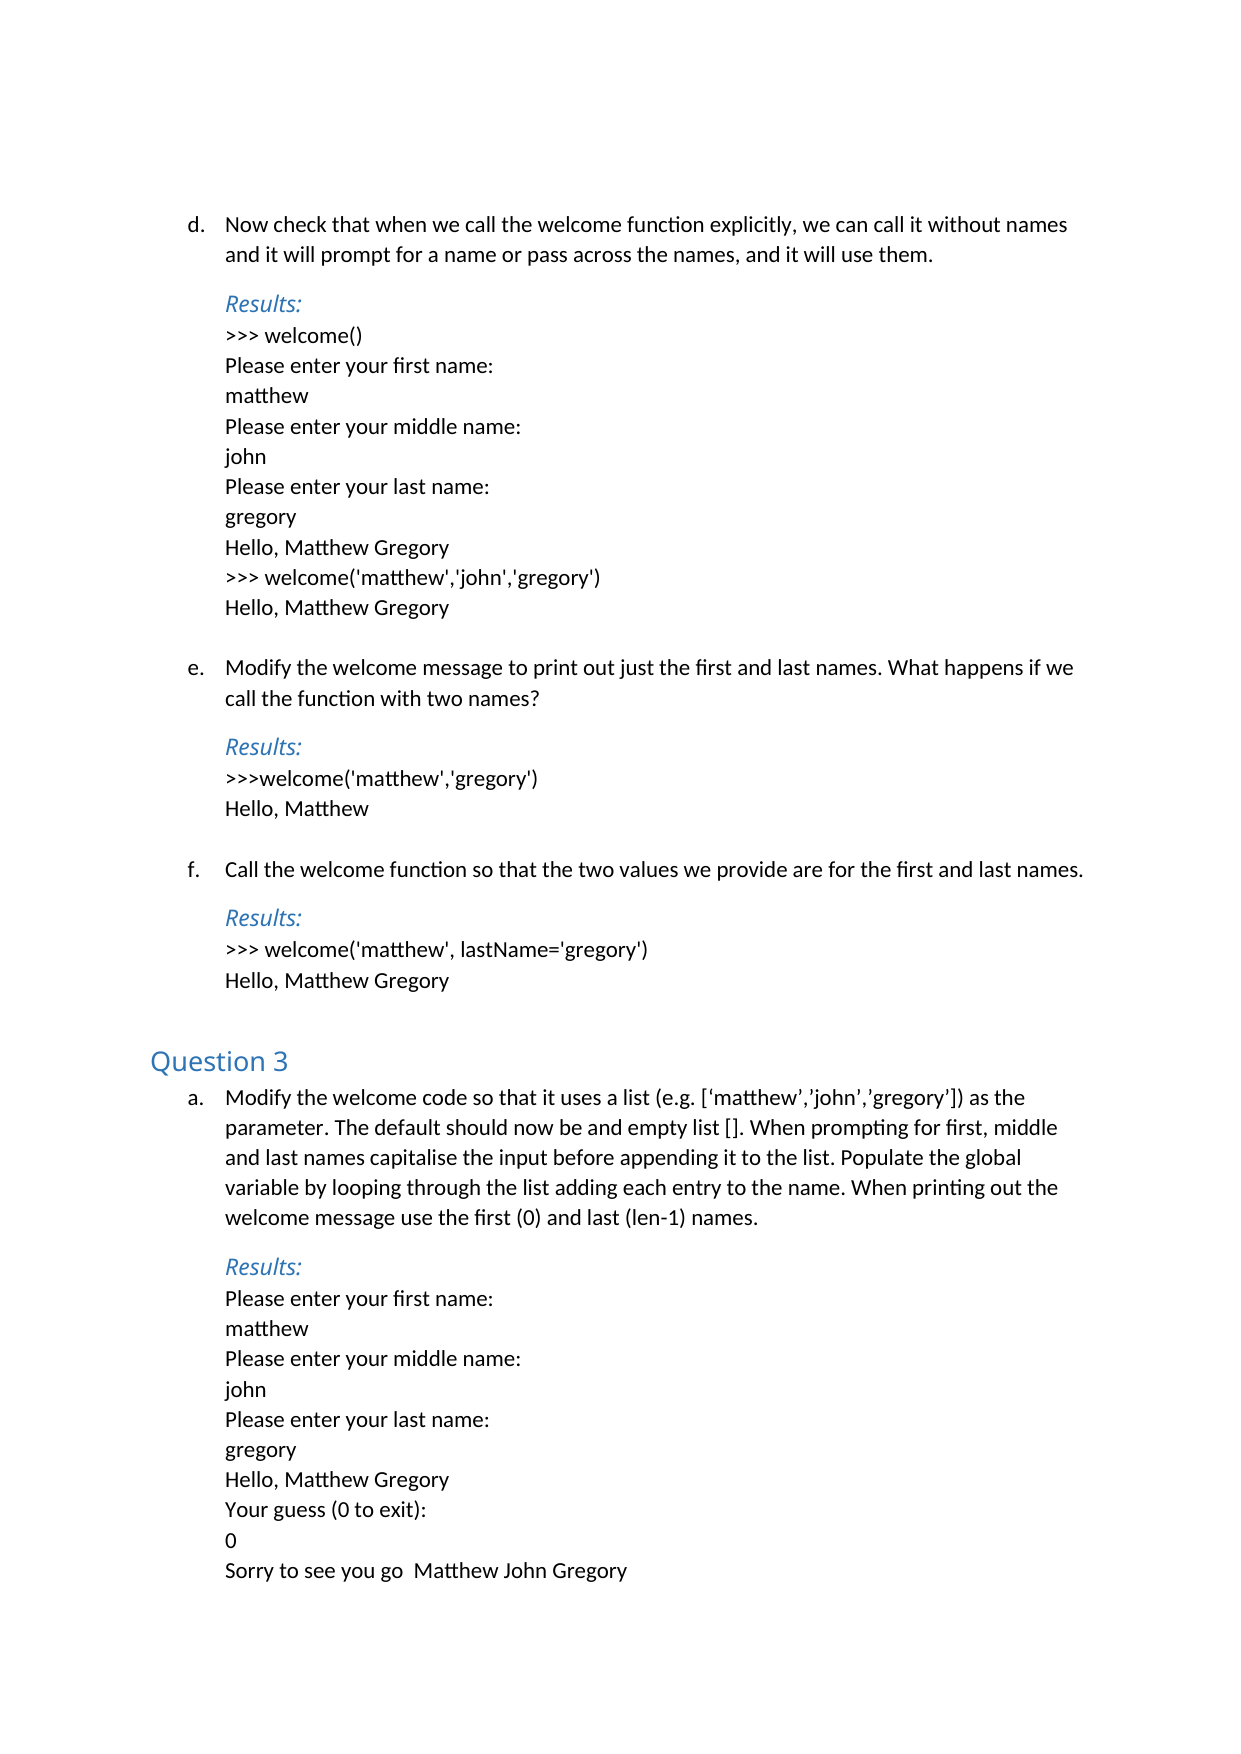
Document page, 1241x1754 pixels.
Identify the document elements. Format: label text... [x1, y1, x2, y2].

subtitle Results: [225, 1250, 1090, 1282]
list Please enter your middle name: [225, 412, 1090, 440]
list >>> welcome() [225, 321, 1090, 349]
list Your guess (0 to exit): [225, 1496, 1090, 1524]
subtitle Results: [225, 287, 1090, 319]
list >>> welcome('matthew', lastName='gregory') [225, 936, 1090, 964]
subtitle Question 3 [150, 1043, 1090, 1080]
list Hello, Matthew Gregory [225, 966, 1090, 994]
list gregory [225, 1435, 1090, 1463]
list >>> welcome('matthew','john','gregory') [225, 563, 1090, 591]
list john [225, 1375, 1090, 1403]
list john [225, 442, 1090, 470]
list Please enter your last name: [225, 1405, 1090, 1433]
list Modify the welcome code so that it uses a list (e.g. [‘matthew’,’john’,’gregory’]) as the parameter. The default should now be and empty list []. When prompting for first, middle and last names capitalise the input before appending it to the list. Populate the global variable by looping through the list adding each entry to the name. When printing out the welcome message use the first (0) and last (len-1) names. [187, 1083, 1090, 1232]
list Modify the welcome message to print out just the first and last names. What happens if we call the function with two names? [187, 653, 1090, 712]
list Call the welcome function so that the two values we provide are for the first and last names. [187, 855, 1090, 883]
list Hello, Matthew [225, 794, 1090, 823]
subtitle Results: [225, 731, 1090, 762]
list Sorry to see you go Matthew John Gregory [225, 1556, 1090, 1584]
list matthew [225, 382, 1090, 410]
list Now check that when we call the welcome function explicitly, we can call it without names and it will prompt for a name or pass across the names, and it will use them. [187, 210, 1090, 269]
list Hello, Matthew Gregory [225, 533, 1090, 561]
list Please enter your first name: [225, 351, 1090, 379]
subtitle Results: [225, 902, 1090, 933]
list Please enter your first name: [225, 1284, 1090, 1312]
list Please enter your middle name: [225, 1344, 1090, 1373]
list >>>welcome('matthew','gregory') [225, 764, 1090, 792]
list 0 [225, 1526, 1090, 1554]
list gregory [225, 502, 1090, 531]
list Hello, Matthew Gregory [225, 593, 1090, 621]
list Please enter your last name: [225, 472, 1090, 500]
list Hello, Matthew Gregory [225, 1465, 1090, 1493]
list matthew [225, 1314, 1090, 1342]
